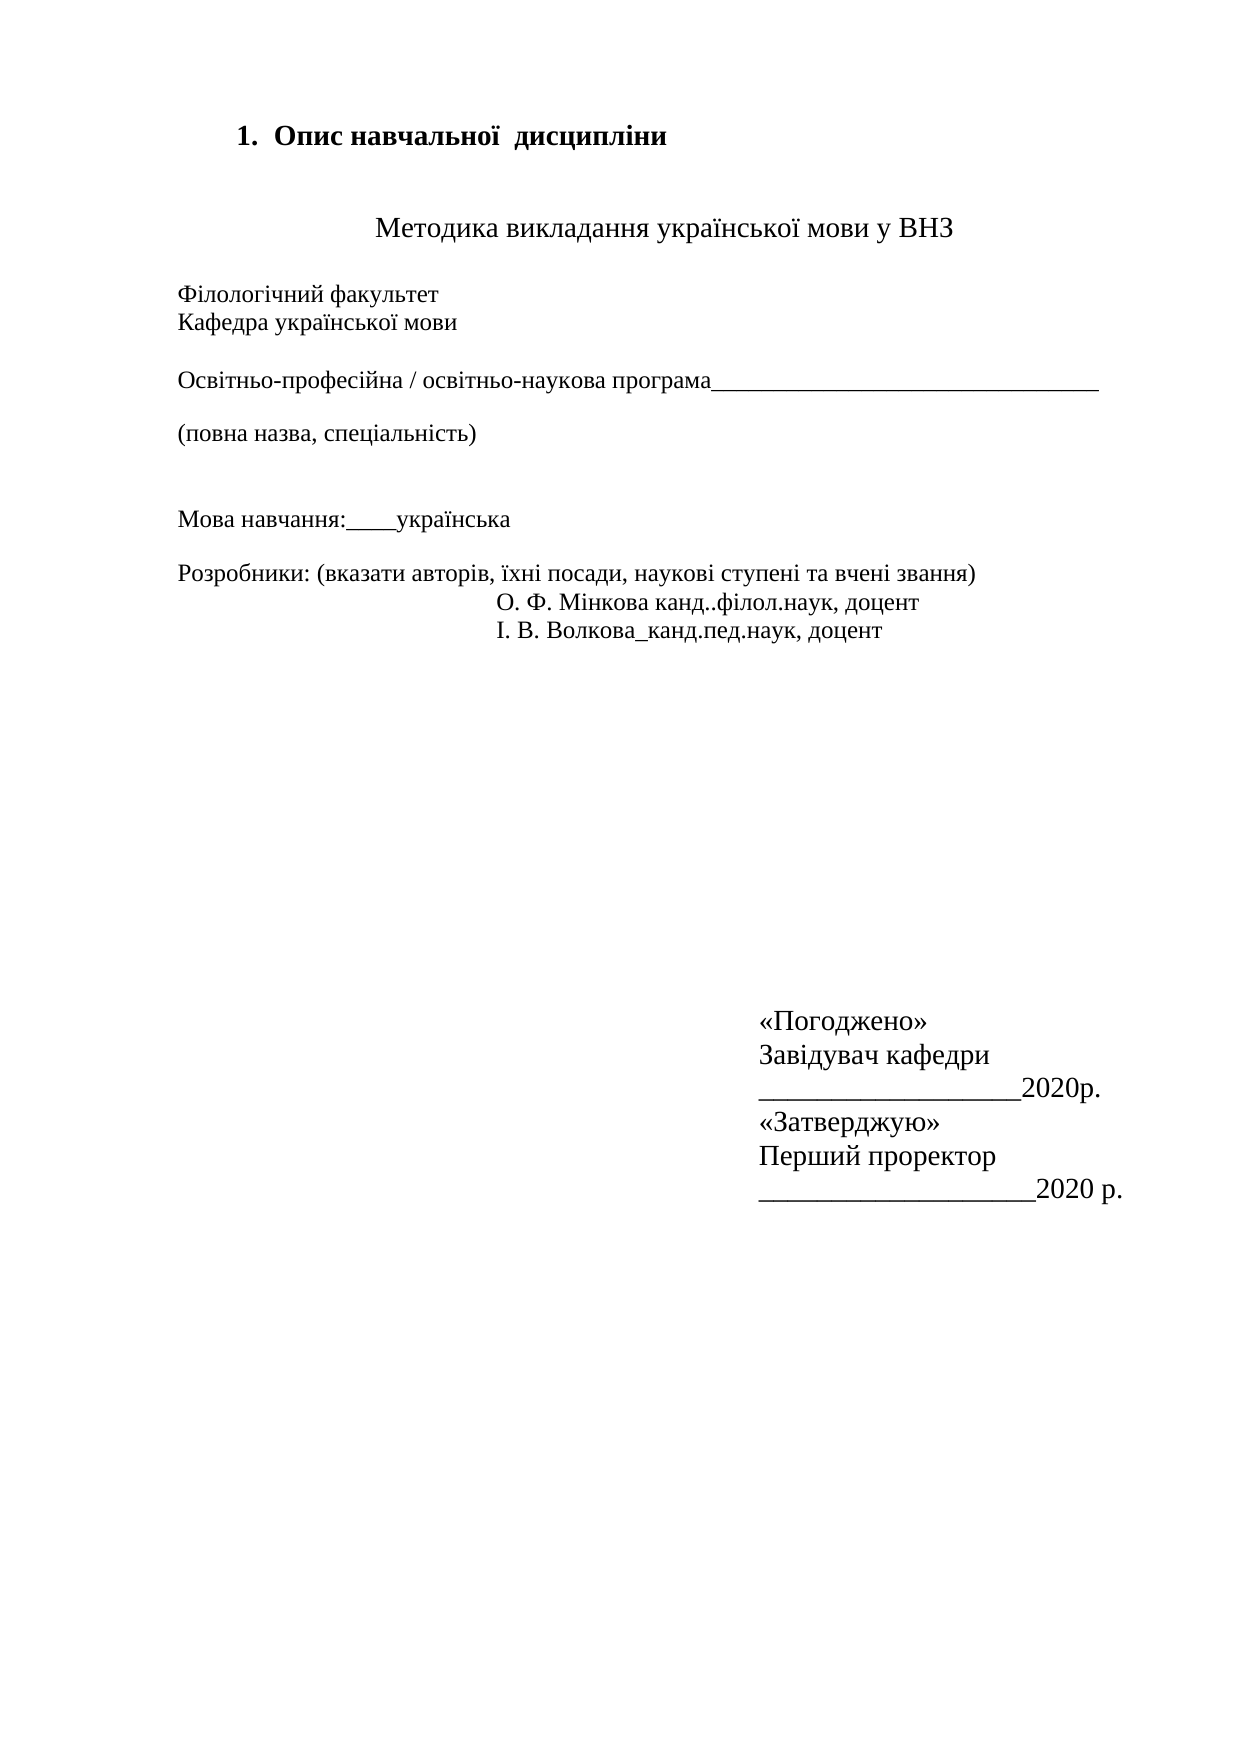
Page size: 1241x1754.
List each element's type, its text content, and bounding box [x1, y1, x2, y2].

text Завідувач кафедри [177, 1037, 1152, 1071]
text «Погоджено» [177, 1003, 1152, 1037]
text Освітньо-професійна / освітньо-наукова програма_______________________________ [177, 365, 1152, 394]
text Мова навчання:____українська [177, 504, 1152, 533]
text І. В. Волкова_канд.пед.наук, доцент [177, 615, 1152, 644]
text Кафедра української мови [177, 307, 1152, 336]
text Філологічний факультет [177, 279, 1152, 307]
text О. Ф. Мінкова канд..філол.наук, доцент [177, 587, 1152, 615]
text __________________2020р. [177, 1071, 1152, 1104]
text «Затверджую» [177, 1104, 1152, 1138]
text Розробники: (вказати авторів, їхні посади, наукові ступені та вчені звання) [177, 558, 1152, 587]
text ___________________2020 р. [177, 1171, 1152, 1205]
text Перший проректор [177, 1138, 1152, 1171]
subtitle Методика викладання української мови у ВНЗ [177, 210, 1152, 244]
list Опис навчальної дисципліни [236, 118, 1152, 152]
text (повна назва, спеціальність) [177, 418, 1152, 447]
